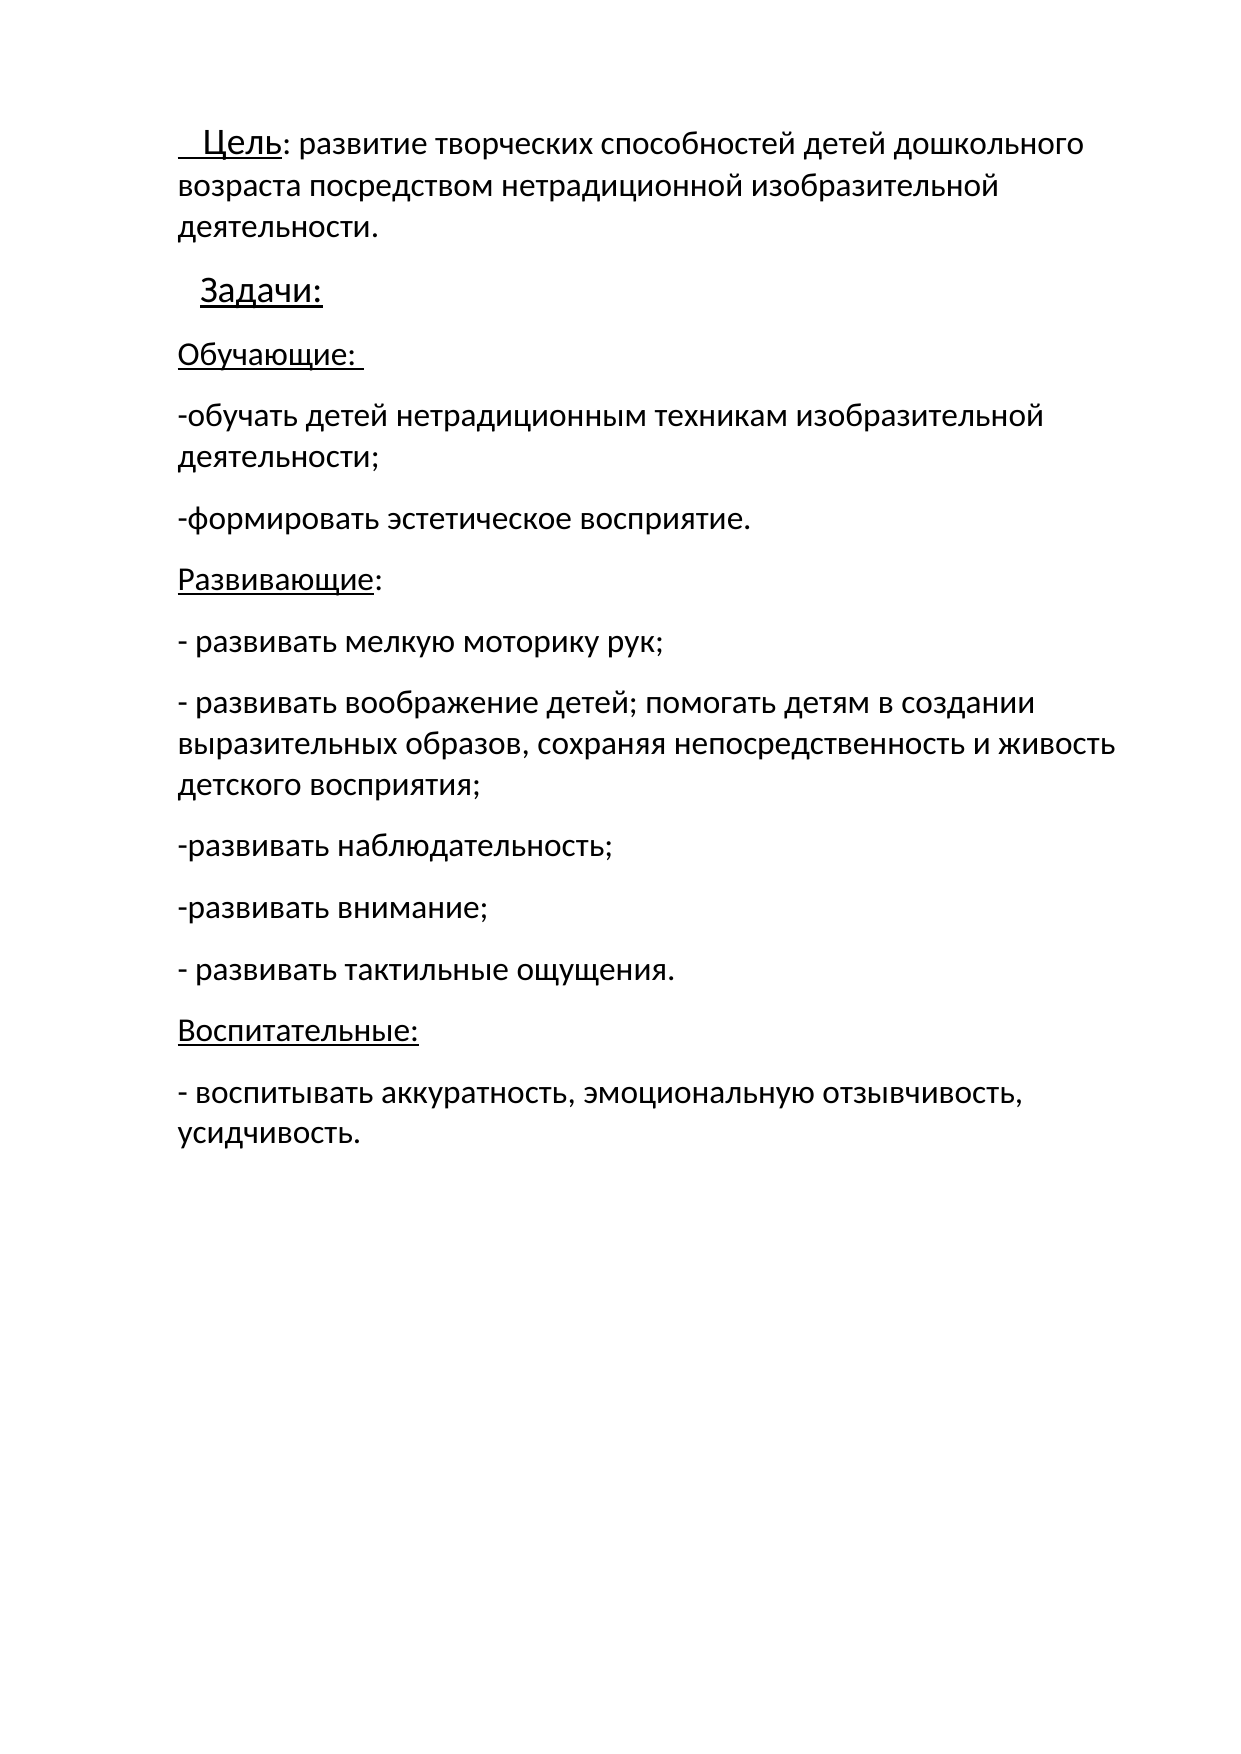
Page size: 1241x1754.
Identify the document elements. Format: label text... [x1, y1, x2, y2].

text -формировать эстетическое восприятие. [177, 497, 1152, 537]
text -обучать детей нетрадиционным техникам изобразительной деятельности; [177, 394, 1152, 476]
text Воспитательные: [177, 1009, 1152, 1050]
text -развивать внимание; [177, 886, 1152, 927]
text -развивать наблюдательность; [177, 824, 1152, 865]
text - развивать тактильные ощущения. [177, 948, 1152, 988]
text Задачи: [177, 266, 1152, 312]
text Цель: развитие творческих способностей детей дошкольного возраста посредством нетрадиционной изобразительной деятельности. [177, 118, 1152, 245]
text - воспитывать аккуратность, эмоциональную отзывчивость, усидчивость. [177, 1071, 1152, 1152]
text - развивать мелкую моторику рук; [177, 620, 1152, 661]
text Развивающие: [177, 558, 1152, 599]
text Обучающие: [177, 333, 1152, 374]
text - развивать воображение детей; помогать детям в создании выразительных образов, сохраняя непосредственность и живость детского восприятия; [177, 681, 1152, 804]
